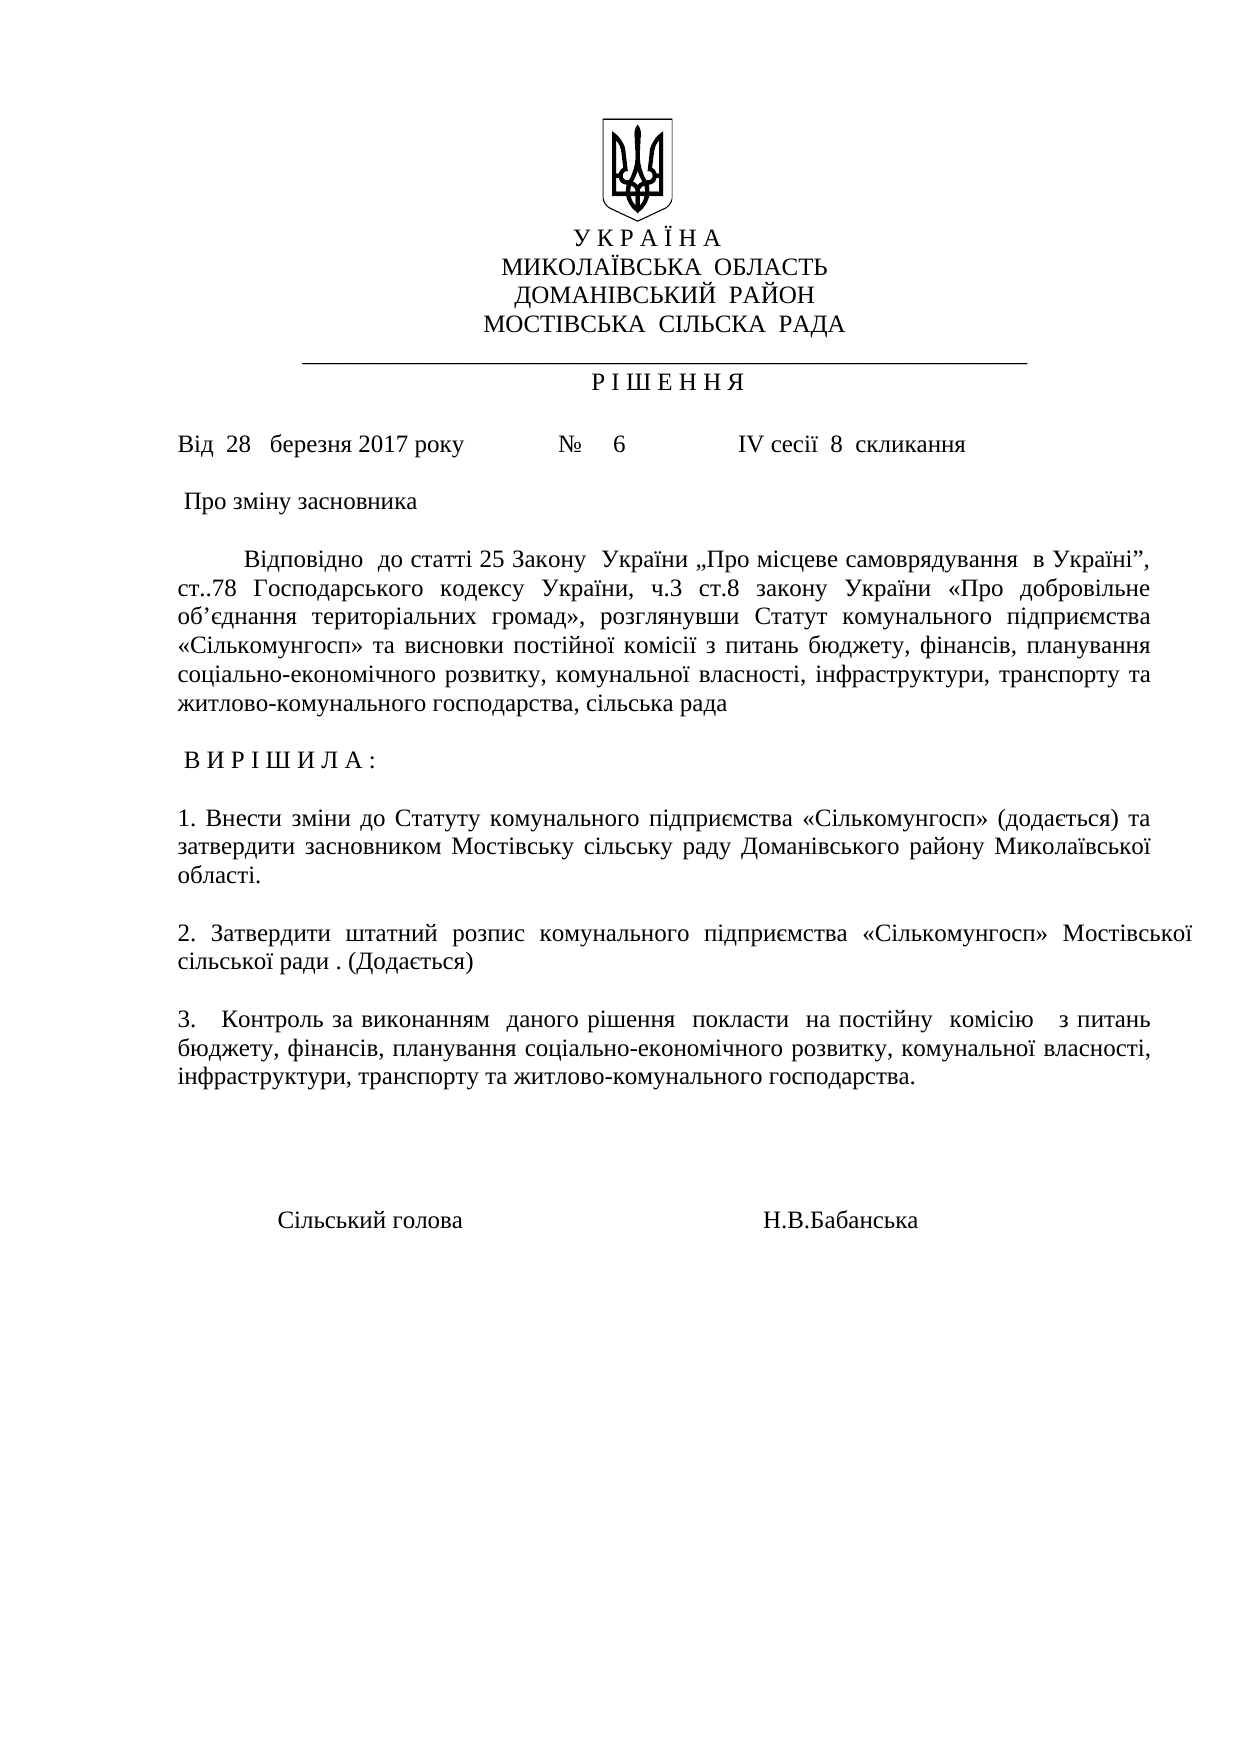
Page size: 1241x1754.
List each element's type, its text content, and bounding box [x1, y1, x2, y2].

text Сільський голова Н.В.Бабанська [177, 1205, 1152, 1234]
text МОСТІВСЬКА СІЛЬСКА РАДА [177, 309, 1152, 338]
text 2. Затвердити штатний розпис комунального підприємства «Сількомунгосп» Мостівської сільської ради . (Додається) [177, 918, 1193, 975]
text МИКОЛАЇВСЬКА ОБЛАСТЬ [177, 252, 1152, 280]
text У К Р А Ї Н А [177, 223, 1152, 252]
text Відповідно до статті 25 Закону України „Про місцеве самоврядування в Україні”, ст..78 Господарського кодексу України, ч.3 ст.8 закону України «Про добровільне об’єднання територіальних громад», розглянувши Статут комунального підприємства «Сількомунгосп» та висновки постійної комісії з питань бюджету, фінансів, планування соціально-економічного розвитку, комунальної власності, інфраструктури, транспорту та житлово-комунального господарства, сільська рада [177, 544, 1152, 716]
text Р І Ш Е Н Н Я [177, 367, 1152, 395]
text 1. Внести зміни до Статуту комунального підприємства «Сількомунгосп» (додається) та затвердити засновником Мостівську сільську раду Доманівського району Миколаївської області. [177, 803, 1152, 889]
text Про зміну засновника [177, 486, 1151, 515]
text Від 28 березня 2017 року № 6 ІV сесії 8 скликання [177, 429, 1151, 458]
text В И Р І Ш И Л А : [177, 745, 1152, 774]
text ДОМАНІВСЬКИЙ РАЙОН [177, 280, 1152, 309]
text __________________________________________________________ [177, 338, 1152, 367]
text 3. Контроль за виконанням даного рішення покласти на постійну комісію з питань бюджету, фінансів, планування соціально-економічного розвитку, комунальної власності, інфраструктури, транспорту та житлово-комунального господарства. [177, 1004, 1152, 1090]
picture [602, 118, 673, 223]
